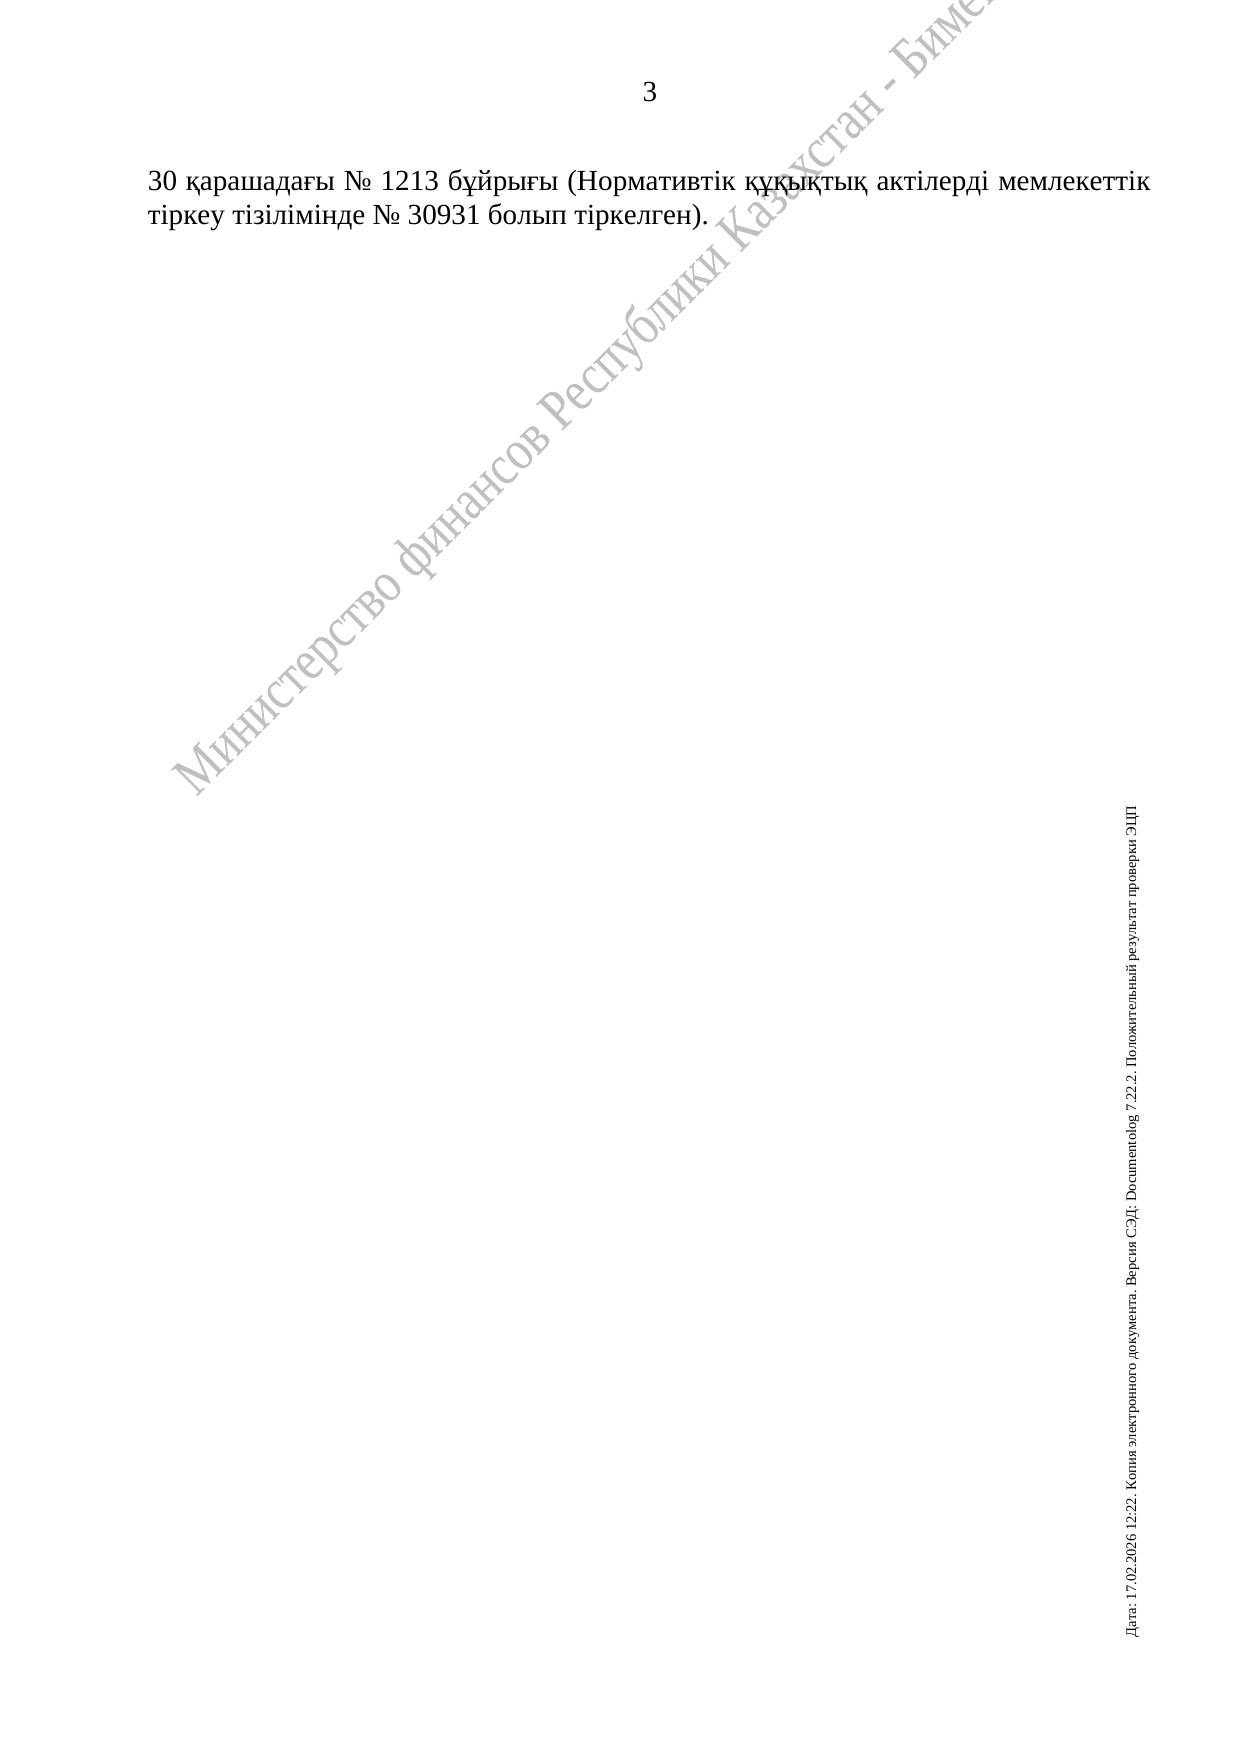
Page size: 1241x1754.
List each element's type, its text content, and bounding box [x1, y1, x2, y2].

list «Тауарлар импортын қосылған құн салығынан босату қағидаларын бекіту туралы» Қазақстан Республикасы Қаржы министрінің 2018 жылғы 23 ақпандағы № 267 бұйрығына өзгерістер енгізу туралы» Қазақстан Республикасы Қаржы министрінің міндетін атқарушының 2022 жылғы 30 қарашадағы № 1213 бұйрығы (Нормативтік құқықтық актілерді мемлекеттік тіркеу тізілімінде № 30931 болып тіркелген). [148, 163, 1152, 231]
